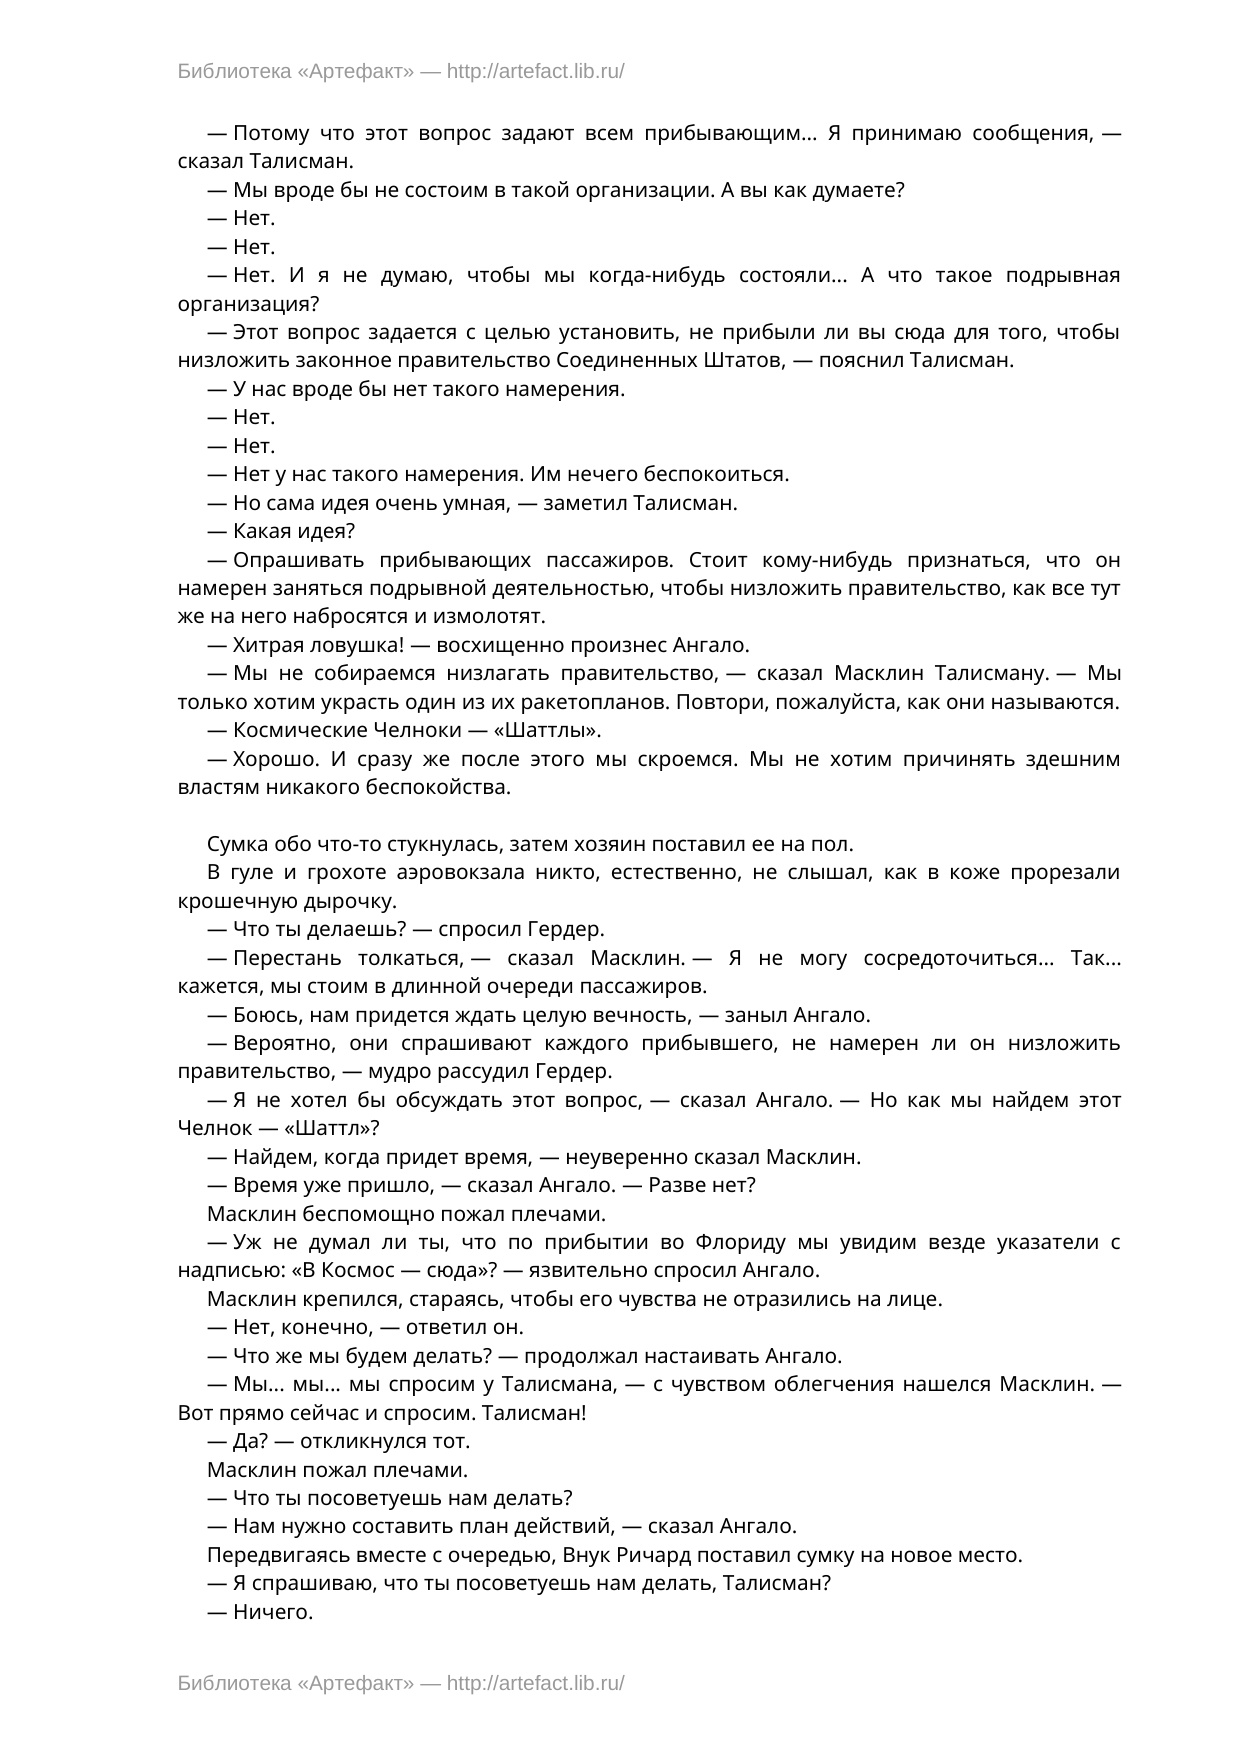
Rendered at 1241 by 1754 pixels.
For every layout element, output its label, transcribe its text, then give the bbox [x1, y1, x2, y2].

text — Космические Челноки — «Шаттлы». [177, 715, 1122, 744]
text — Уж не думал ли ты, что по прибытии во Флориду мы увидим везде указатели с надписью: «В Космос — сюда»? — язвительно спросил Ангало. [177, 1227, 1122, 1284]
text — Нет, конечно, — ответил он. [177, 1312, 1122, 1341]
text — У нас вроде бы нет такого намерения. [177, 374, 1122, 402]
text — Я не хотел бы обсуждать этот вопрос, — сказал Ангало. — Но как мы найдем этот Челнок — «Шаттл»? [177, 1085, 1122, 1142]
text — Что ты посоветуешь нам делать? [177, 1483, 1122, 1512]
text — Нет. [177, 232, 1122, 260]
text — Боюсь, нам придется ждать целую вечность, — заныл Ангало. [177, 1000, 1122, 1028]
text — Хорошо. И сразу же после этого мы скроемся. Мы не хотим причинять здешним властям никакого беспокойства. [177, 744, 1122, 801]
text — Да? — откликнулся тот. [177, 1426, 1122, 1455]
text Передвигаясь вместе с очередью, Внук Ричард поставил сумку на новое место. [177, 1540, 1122, 1568]
text — Мы вроде бы не состоим в такой организации. А вы как думаете? [177, 175, 1122, 203]
text Масклин беспомощно пожал плечами. [177, 1199, 1122, 1227]
text — Мы не собираемся низлагать правительство, — сказал Масклин Талисману. — Мы только хотим украсть один из их ракетопланов. Повтори, пожалуйста, как они называются. [177, 658, 1122, 715]
text — Опрашивать прибывающих пассажиров. Стоит кому-нибудь признаться, что он намерен заняться подрывной деятельностью, чтобы низложить правительство, как все тут же на него набросятся и измолотят. [177, 545, 1122, 630]
text — Что ты делаешь? — спросил Гердер. [177, 914, 1122, 943]
text — Нет. [177, 402, 1122, 431]
text — Время уже пришло, — сказал Ангало. — Разве нет? [177, 1170, 1122, 1199]
text — Хитрая ловушка! — восхищенно произнес Ангало. [177, 630, 1122, 658]
text — Нам нужно составить план действий, — сказал Ангало. [177, 1512, 1122, 1540]
text — Найдем, когда придет время, — неуверенно сказал Масклин. [177, 1142, 1122, 1170]
text — Нет. [177, 203, 1122, 232]
text В гуле и грохоте аэровокзала никто, естественно, не слышал, как в коже прорезали крошечную дырочку. [177, 857, 1122, 914]
text — Перестань толкаться, — сказал Масклин. — Я не могу сосредоточиться... Так... кажется, мы стоим в длинной очереди пассажиров. [177, 943, 1122, 1000]
text — Нет. И я не думаю, чтобы мы когда-нибудь состояли... А что такое подрывная организация? [177, 260, 1122, 317]
text — Что же мы будем делать? — продолжал настаивать Ангало. [177, 1341, 1122, 1369]
text — Нет у нас такого намерения. Им нечего беспокоиться. [177, 459, 1122, 488]
text — Я спрашиваю, что ты посоветуешь нам делать, Талисман? [177, 1568, 1122, 1597]
text Масклин крепился, стараясь, чтобы его чувства не отразились на лице. [177, 1284, 1122, 1312]
text — Мы... мы... мы спросим у Талисмана, — с чувством облегчения нашелся Масклин. — Вот прямо сейчас и спросим. Талисман! [177, 1369, 1122, 1426]
text — Нет. [177, 431, 1122, 459]
text — Какая идея? [177, 516, 1122, 545]
text — Потому что этот вопрос задают всем прибывающим... Я принимаю сообщения, — сказал Талисман. [177, 118, 1122, 175]
text — Вероятно, они спрашивают каждого прибывшего, не намерен ли он низложить правительство, — мудро рассудил Гердер. [177, 1028, 1122, 1085]
text — Ничего. [177, 1597, 1122, 1625]
text Сумка обо что-то стукнулась, затем хозяин поставил ее на пол. [177, 829, 1122, 857]
text — Этот вопрос задается с целью установить, не прибыли ли вы сюда для того, чтобы низложить законное правительство Соединенных Штатов, — пояснил Талисман. [177, 317, 1122, 374]
text — Но сама идея очень умная, — заметил Талисман. [177, 488, 1122, 516]
text Масклин пожал плечами. [177, 1455, 1122, 1483]
